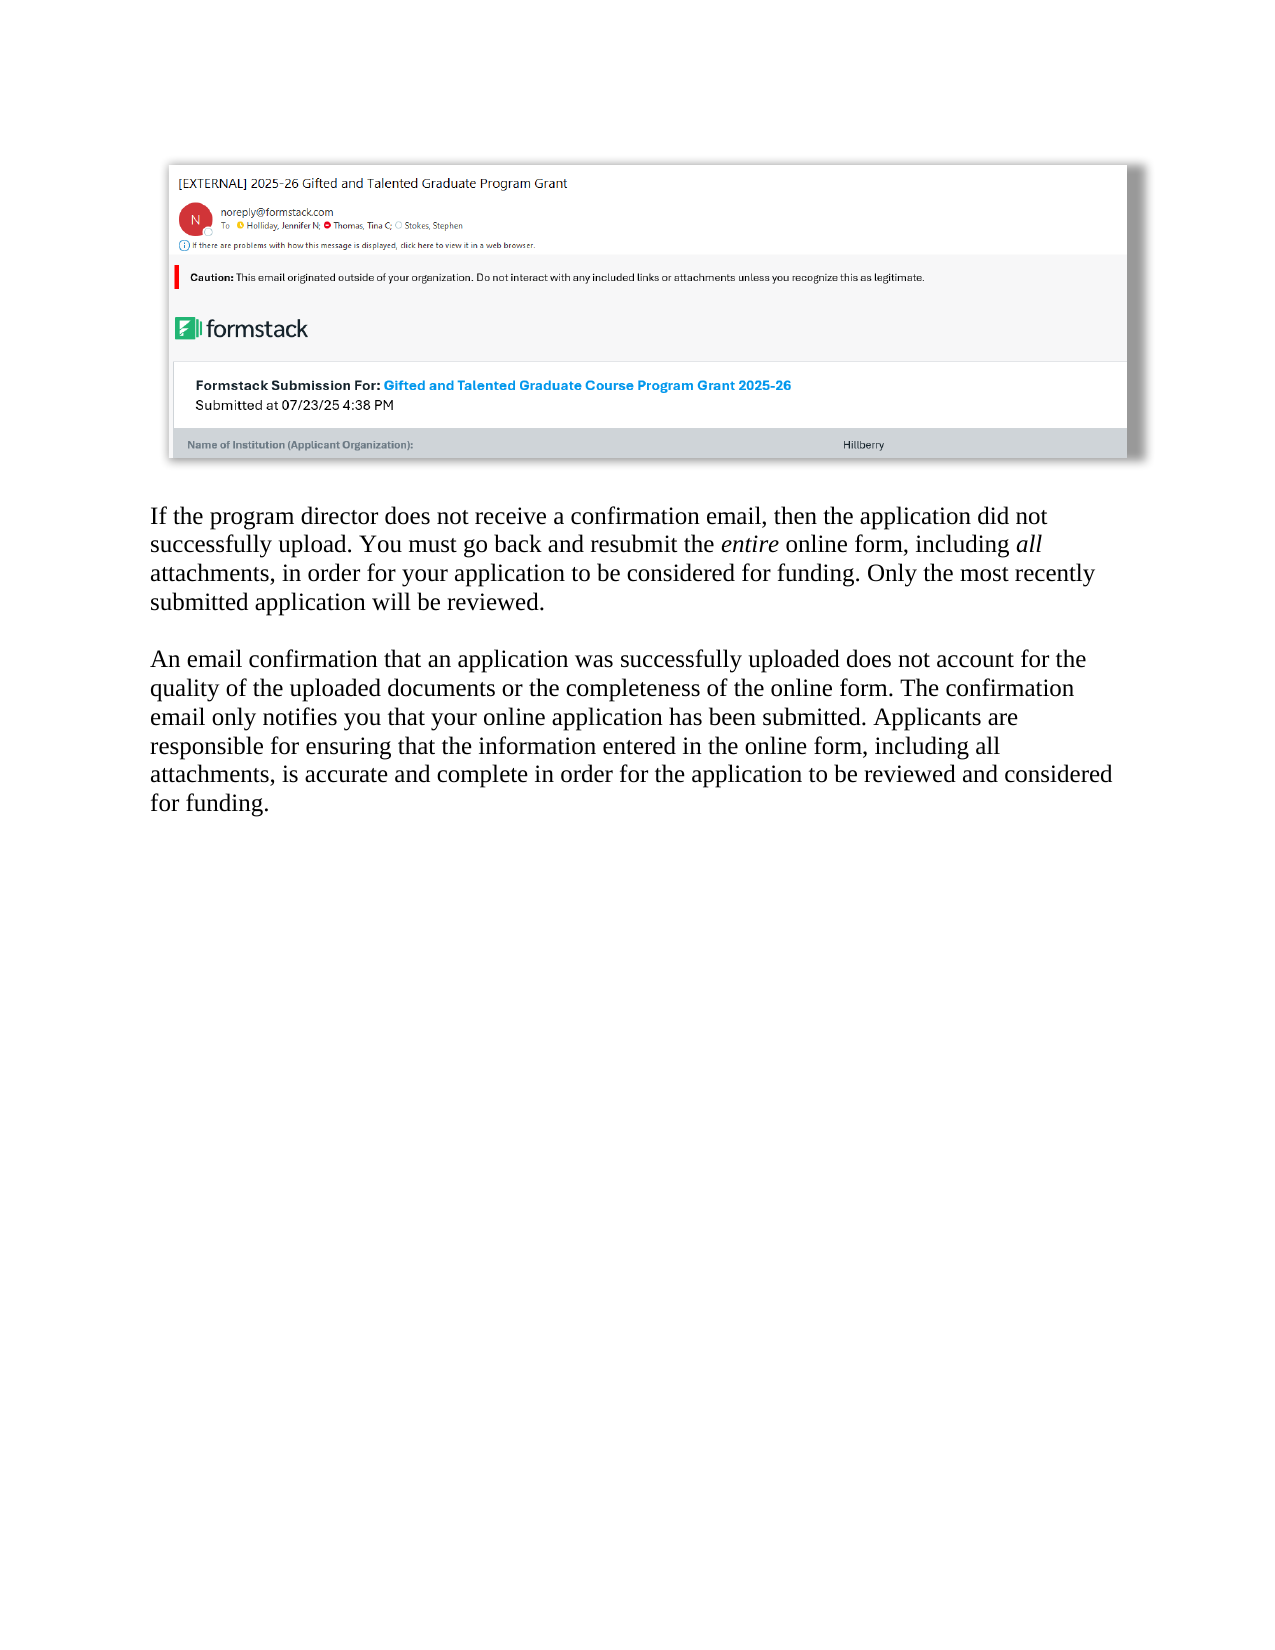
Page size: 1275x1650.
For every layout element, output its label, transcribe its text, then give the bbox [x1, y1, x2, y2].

text If the program director does not receive a confirmation email, then the application did not successfully upload. You must go back and resubmit the entire online form, including all attachments, in order for your application to be considered for funding. Only the most recently submitted application will be reviewed. [150, 501, 1125, 616]
picture [168, 165, 1127, 458]
text An email confirmation that an application was successfully uploaded does not account for the quality of the uploaded documents or the completeness of the online form. The confirmation email only notifies you that your online application has been submitted. Applicants are responsible for ensuring that the information entered in the online form, including all attachments, is accurate and complete in order for the application to be reviewed and considered for funding. [150, 644, 1125, 817]
